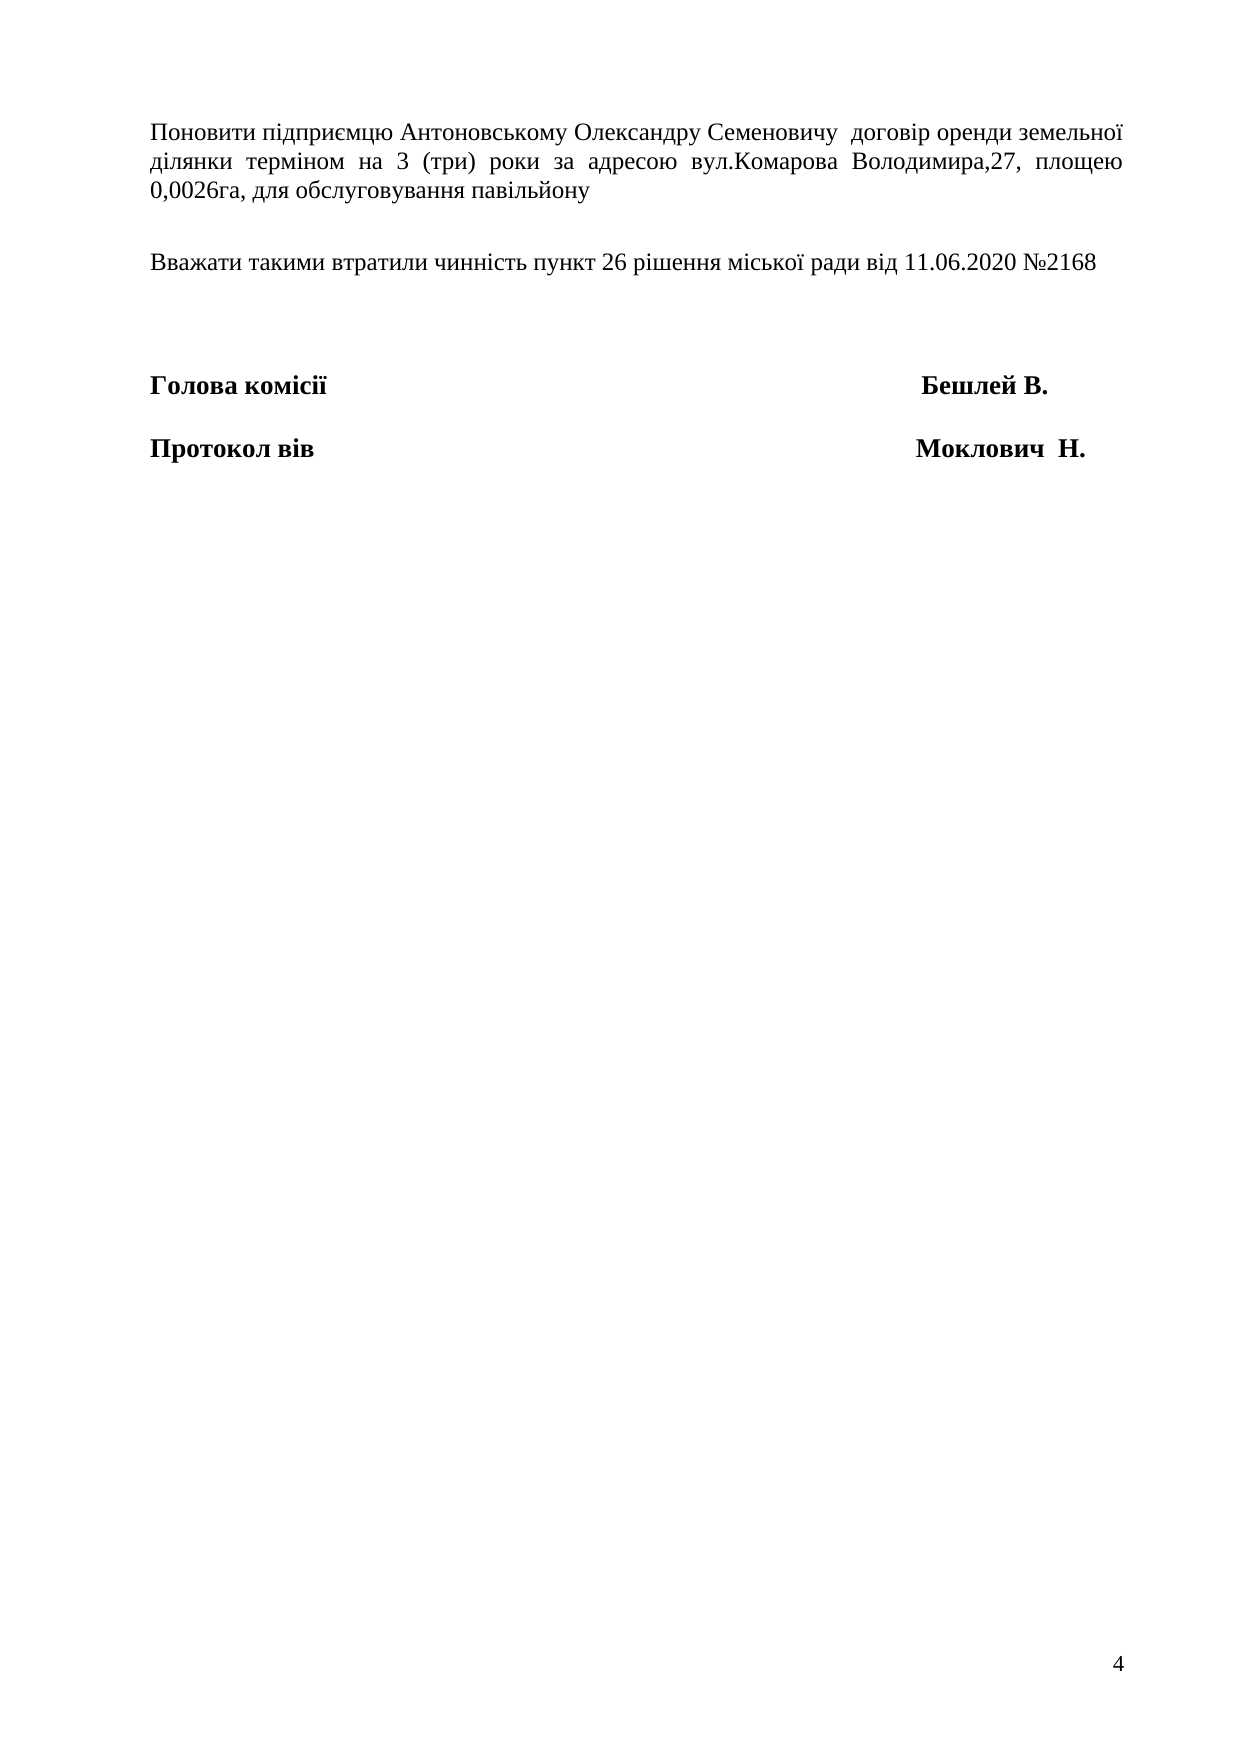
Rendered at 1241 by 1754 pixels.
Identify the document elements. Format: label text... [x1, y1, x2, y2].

text Вважати такими втратили чинність пункт 26 рішення міської ради від 11.06.2020 №2168 [150, 247, 1124, 276]
text Протокол вів Моклович Н. [150, 432, 1124, 463]
text Голова комісії Бешлей В. [150, 369, 1124, 401]
text Поновити підприємцю Антоновському Олександру Семеновичу договір оренди земельної ділянки терміном на 3 (три) роки за адресою вул.Комарова Володимира,27, площею 0,0026га, для обслуговування павільйону [150, 117, 1124, 203]
